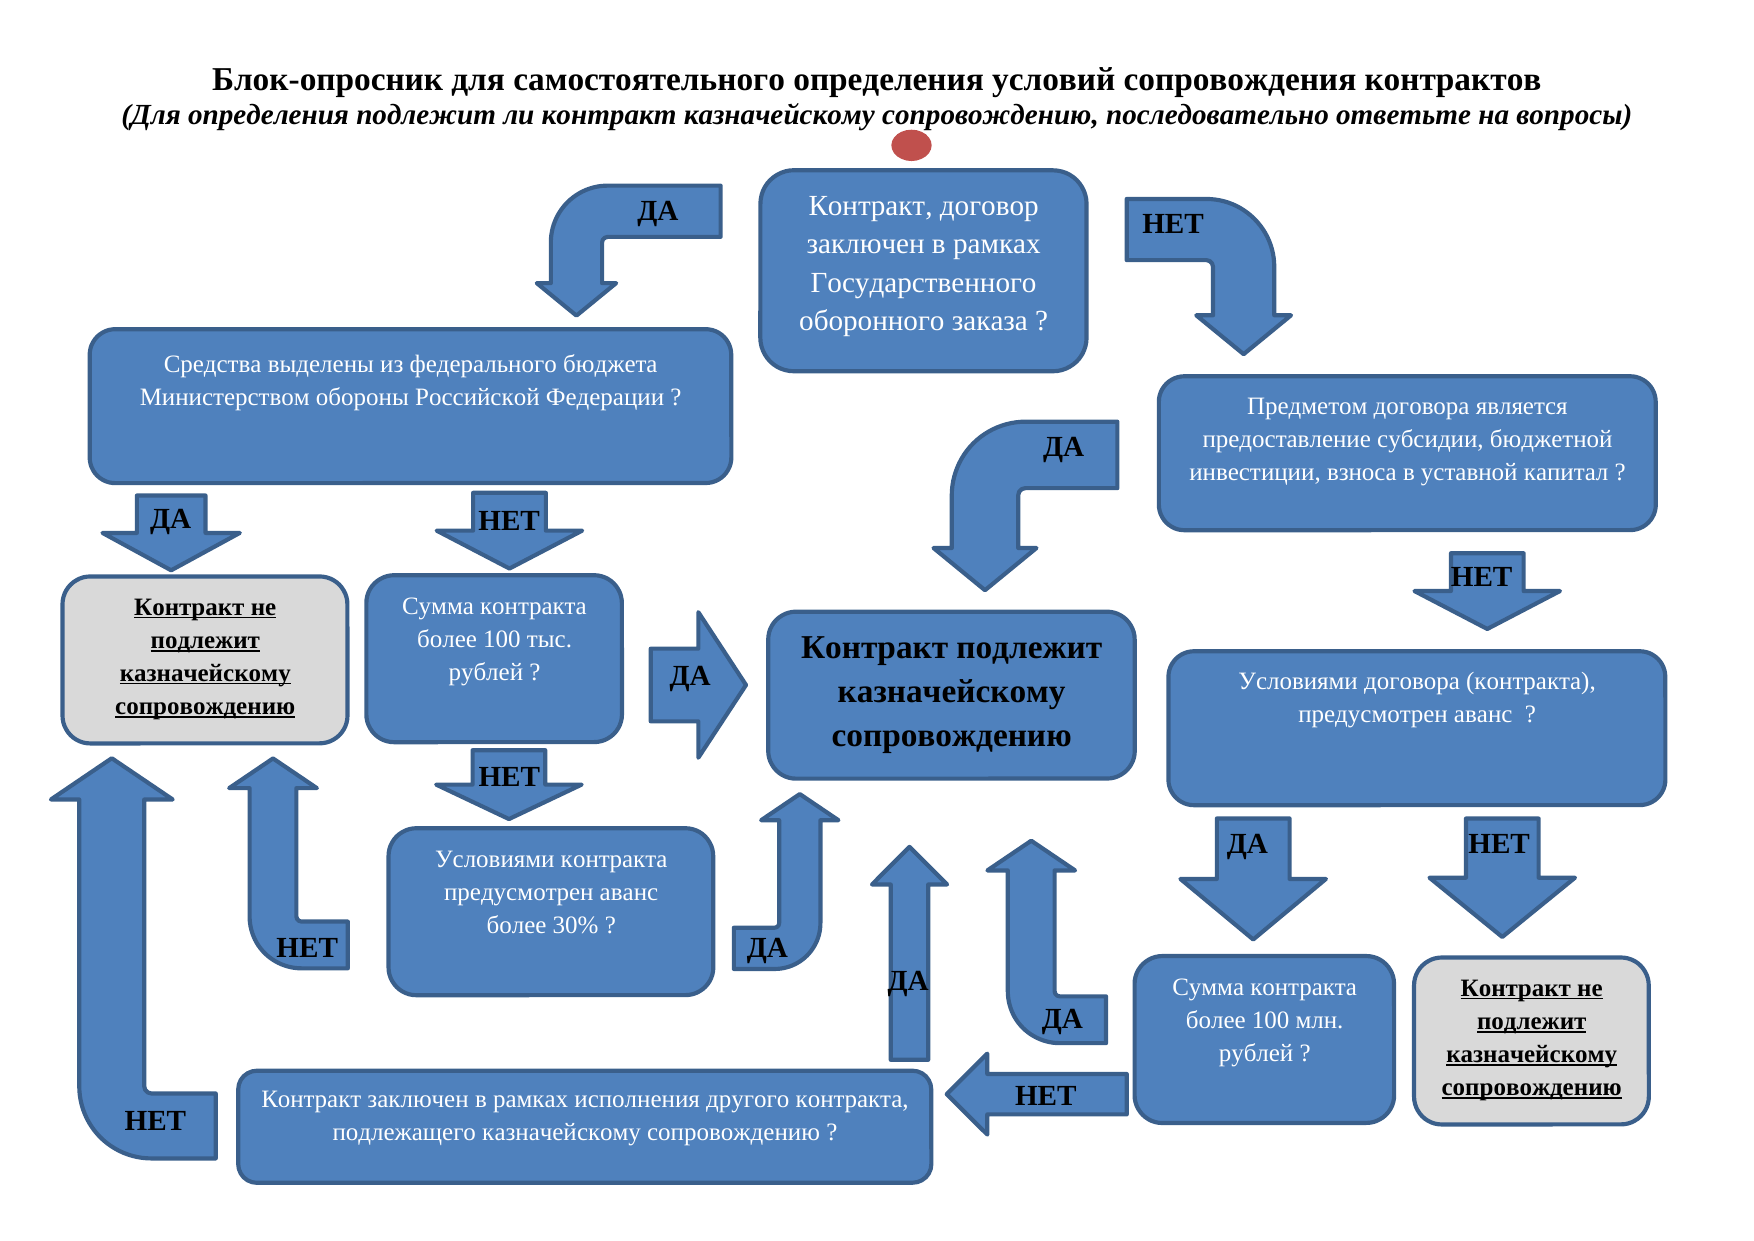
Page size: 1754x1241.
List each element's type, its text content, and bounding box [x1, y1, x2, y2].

text Блок-опросник для самостоятельного определения условий сопровождения контрактов [59, 59, 1695, 97]
text (Для определения подлежит ли контракт казначейскому сопровождению, последовательно ответьте на вопросы) [59, 97, 1695, 131]
